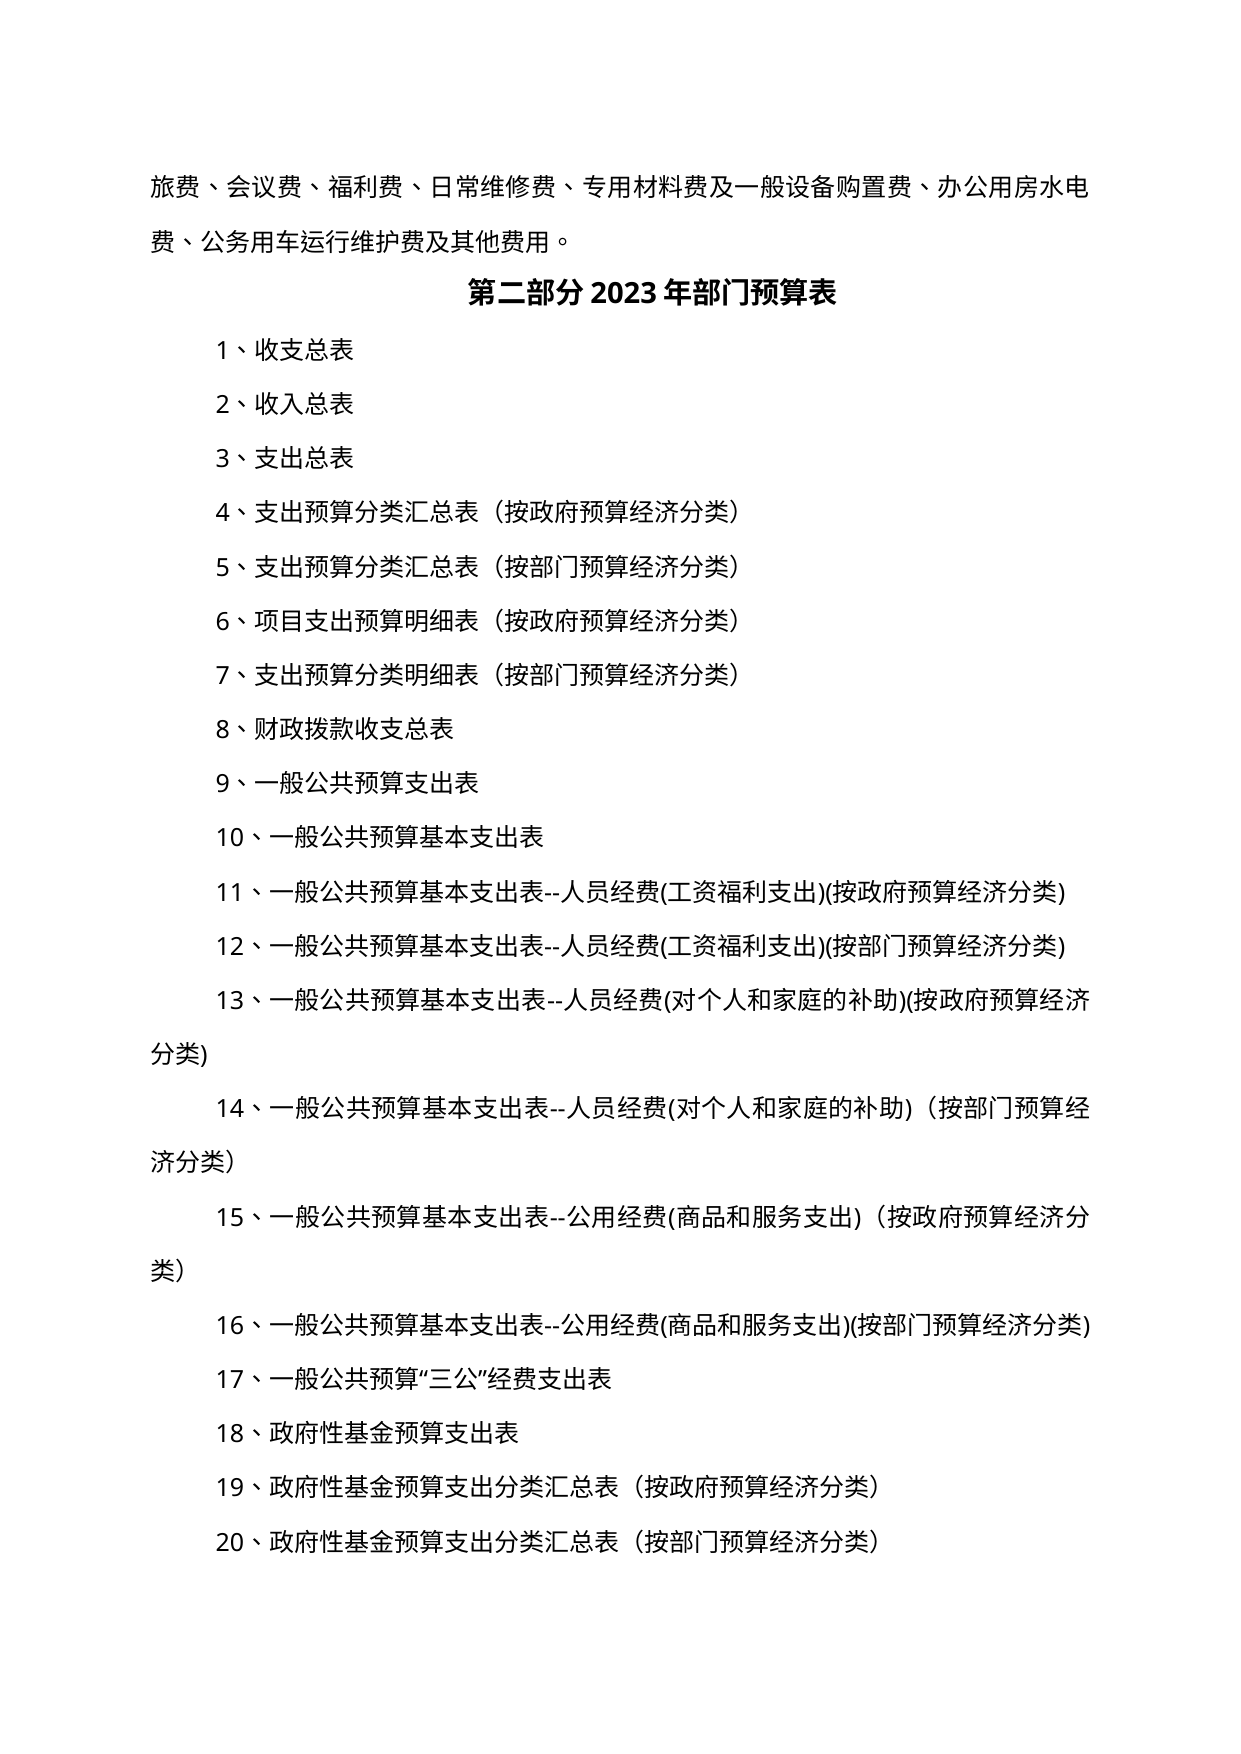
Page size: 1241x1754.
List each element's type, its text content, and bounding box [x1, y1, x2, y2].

text 13、一般公共预算基本支出表--人员经费(对个人和家庭的补助)(按政府预算经济分类) [150, 962, 1090, 1071]
text 9、一般公共预算支出表 [150, 746, 1090, 800]
text 4、支出预算分类汇总表（按政府预算经济分类） [150, 475, 1090, 529]
text 2、收入总表 [150, 367, 1090, 421]
text 17、一般公共预算“三公”经费支出表 [150, 1342, 1090, 1396]
text 12、一般公共预算基本支出表--人员经费(工资福利支出)(按部门预算经济分类) [150, 908, 1090, 962]
text 11、一般公共预算基本支出表--人员经费(工资福利支出)(按政府预算经济分类) [150, 854, 1090, 908]
text 第二部分2023年部门预算表 [150, 258, 1090, 312]
text 19、政府性基金预算支出分类汇总表（按政府预算经济分类） [150, 1450, 1090, 1504]
text 18、政府性基金预算支出表 [150, 1396, 1090, 1450]
text 14、一般公共预算基本支出表--人员经费(对个人和家庭的补助)（按部门预算经济分类） [150, 1071, 1090, 1179]
text 20、政府性基金预算支出分类汇总表（按部门预算经济分类） [150, 1504, 1090, 1558]
text 3、支出总表 [150, 421, 1090, 475]
text 1、收支总表 [150, 312, 1090, 367]
text 7、支出预算分类明细表（按部门预算经济分类） [150, 637, 1090, 692]
text 6、项目支出预算明细表（按政府预算经济分类） [150, 583, 1090, 637]
text 5、支出预算分类汇总表（按部门预算经济分类） [150, 529, 1090, 583]
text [150, 150, 1090, 258]
text 16、一般公共预算基本支出表--公用经费(商品和服务支出)(按部门预算经济分类) [150, 1287, 1090, 1342]
text 8、财政拨款收支总表 [150, 692, 1090, 746]
text 10、一般公共预算基本支出表 [150, 800, 1090, 854]
text 15、一般公共预算基本支出表--公用经费(商品和服务支出)（按政府预算经济分类） [150, 1179, 1090, 1287]
